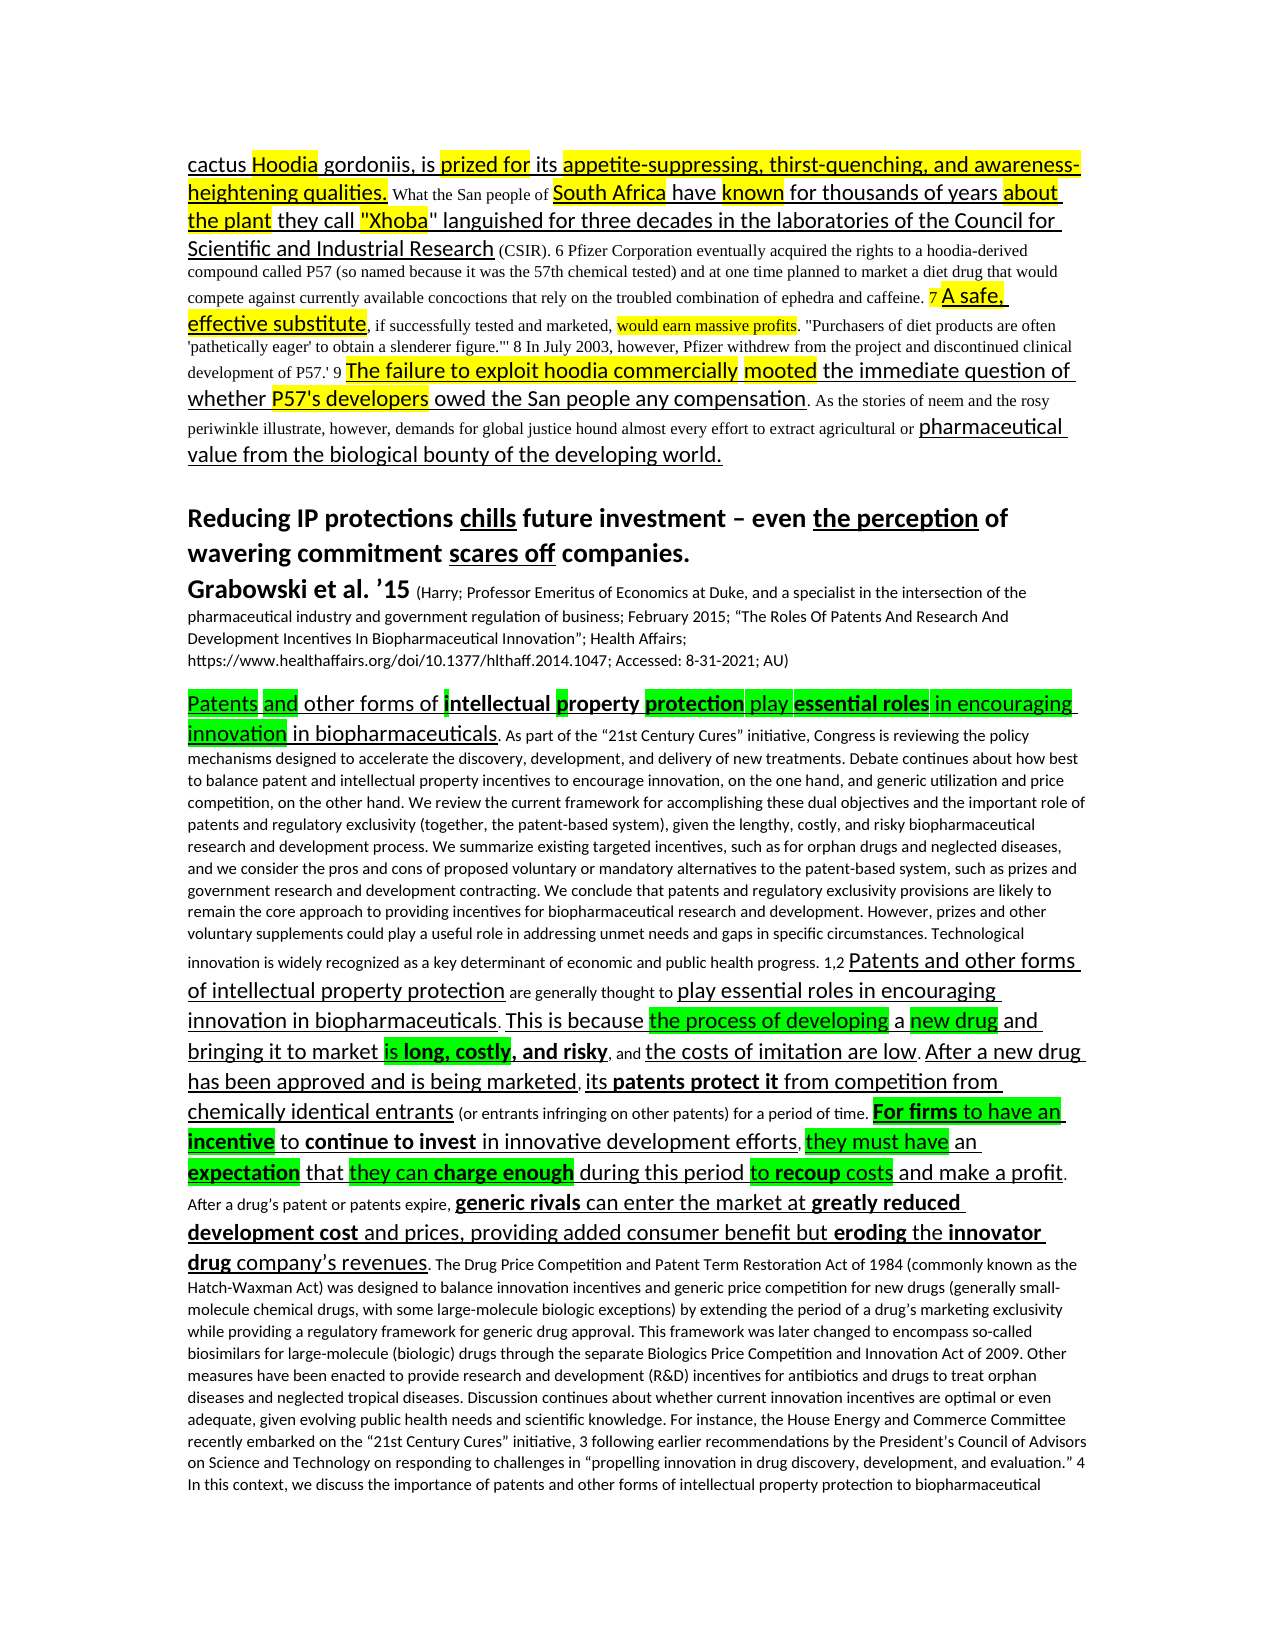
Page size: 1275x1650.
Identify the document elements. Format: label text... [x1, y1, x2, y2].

text Grabowski et al. ’15 (Harry; Professor Emeritus of Economics at Duke, and a specialist in the intersection of the pharmaceutical industry and government regulation of business; February 2015; “The Roles Of Patents And Research And Development Incentives In Biopharmaceutical Innovation”; Health Affairs; https://www.healthaffairs.org/doi/10.1377/hlthaff.2014.1047; Accessed: 8-31-2021; AU) [187, 572, 1087, 671]
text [187, 150, 1087, 468]
subtitle Reducing IP protections chills future investment – even the perception of wavering commitment scares off companies. [187, 501, 1087, 569]
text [187, 689, 1087, 1495]
